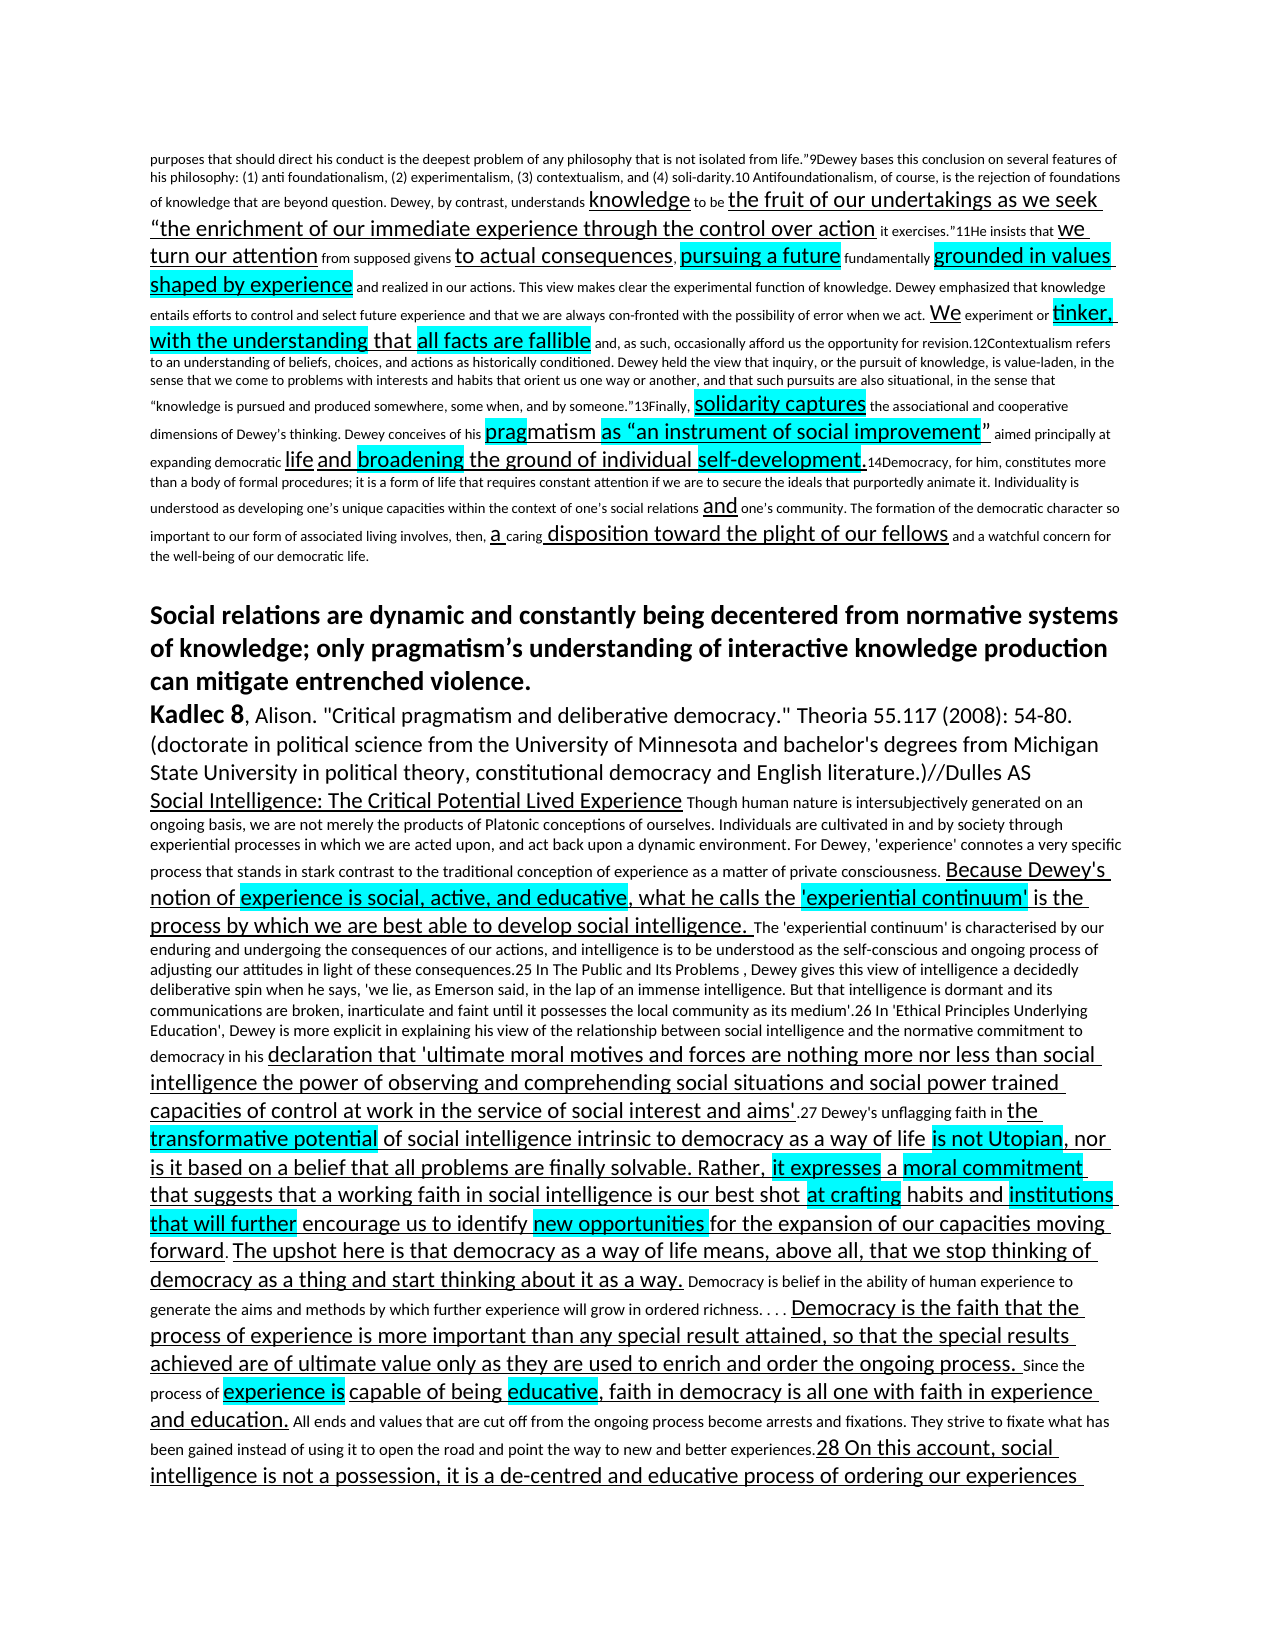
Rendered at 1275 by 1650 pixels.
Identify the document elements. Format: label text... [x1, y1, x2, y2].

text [150, 786, 1125, 1489]
text Kadlec 8, Alison. "Critical pragmatism and deliberative democracy." Theoria 55.117 (2008): 54-80. (doctorate in political science from the University of Minnesota and bachelor's degrees from Michigan State University in political theory, constitutional democracy and English literature.)//Dulles AS [150, 697, 1125, 786]
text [150, 150, 1125, 565]
text Social relations are dynamic and constantly being decentered from normative systems of knowledge; only pragmatism’s understanding of interactive knowledge production can mitigate entrenched violence. [150, 598, 1125, 697]
